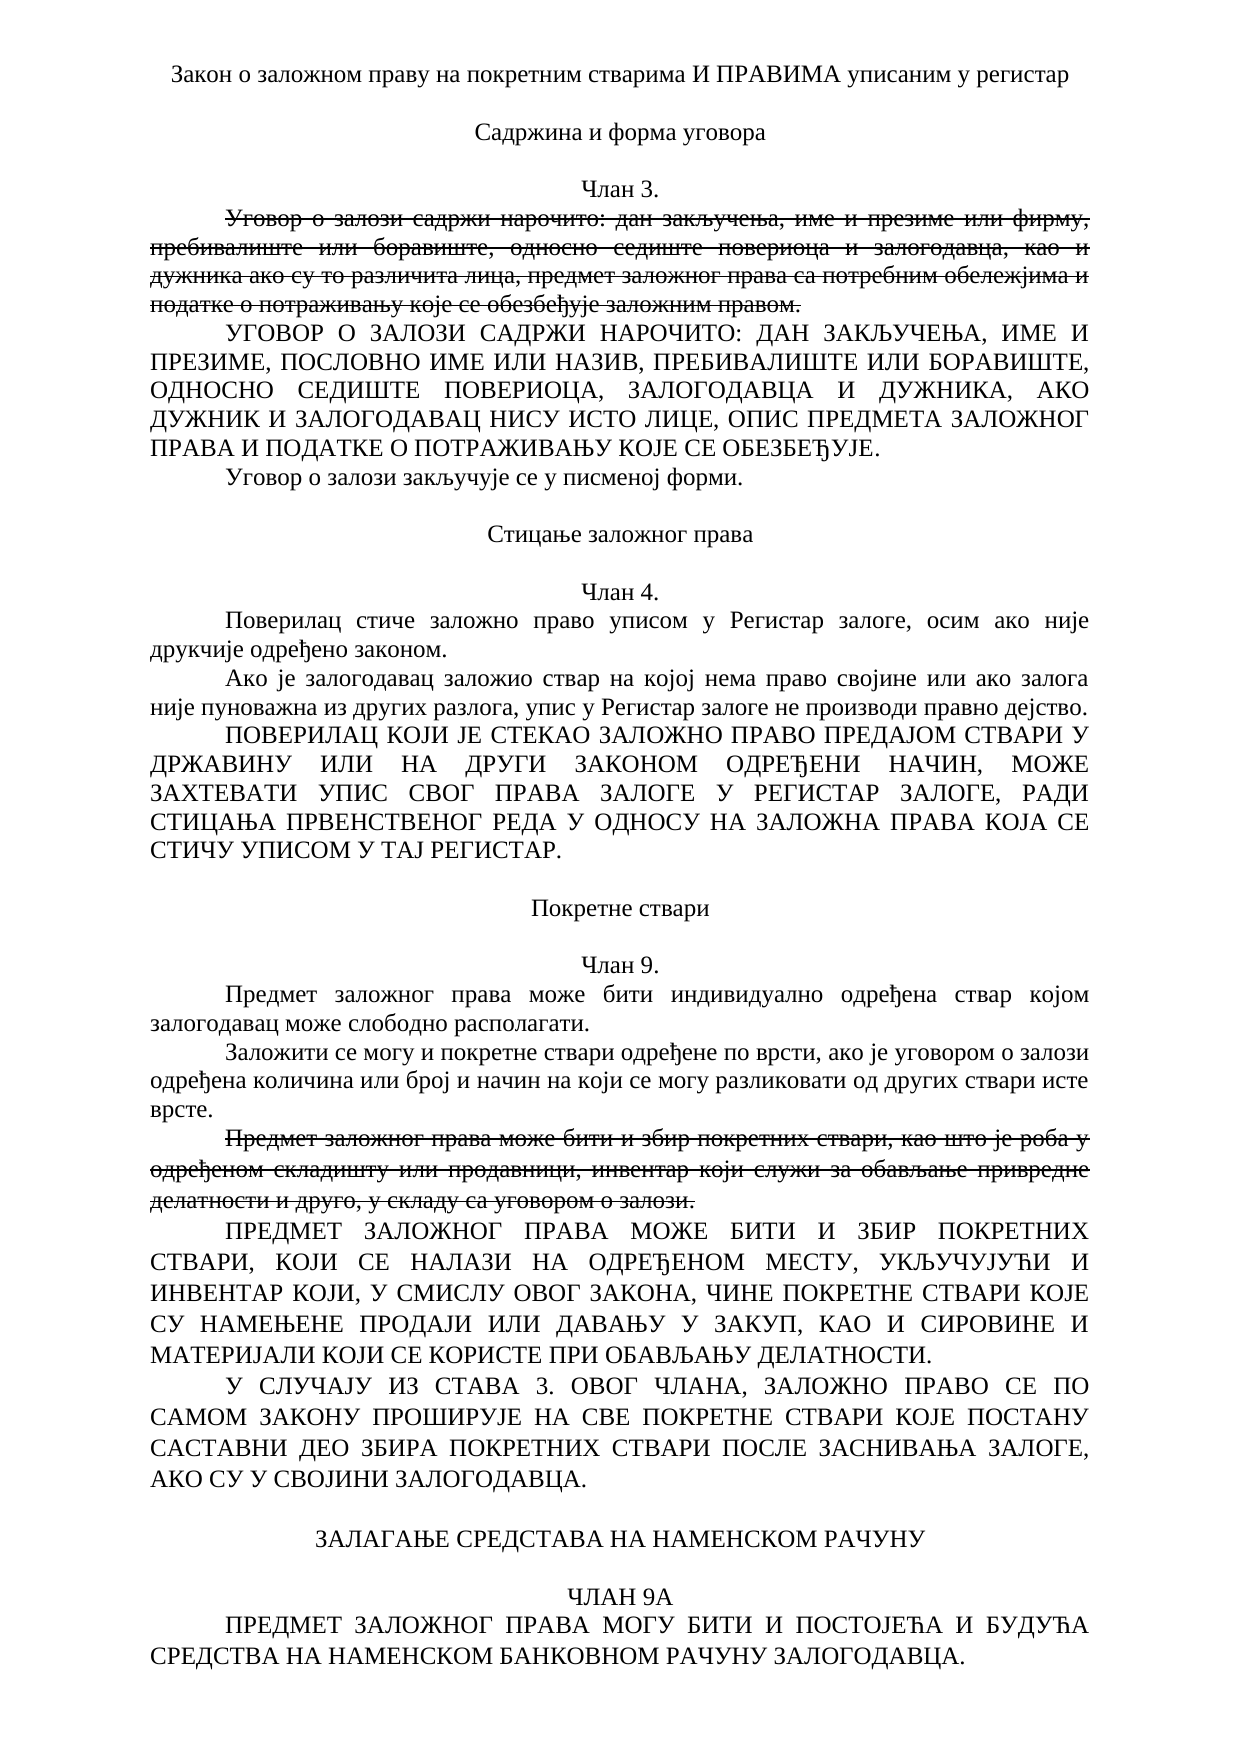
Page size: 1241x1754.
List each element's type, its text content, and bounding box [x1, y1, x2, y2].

text Уговор о залози закључује се у писменој форми. [150, 462, 1090, 490]
text Предмет заложног права може бити и збир покретних ствари, као што је роба у одређеном складишту или продавници, инвентар који служи за обављање привредне делатности и друго, у складу са уговором о залози. [150, 1171, 1090, 1214]
text ПРЕДМЕТ ЗАЛОЖНОГ ПРАВА МОЖЕ БИТИ И ЗБИР ПОКРЕТНИХ СТВАРИ, КОЈИ СЕ НАЛАЗИ НА ОДРЕЂЕНОМ МЕСТУ, УКЉУЧУЈУЋИ И ИНВЕНТАР КОЈИ, У СМИСЛУ ОВОГ ЗАКОНА, ЧИНЕ ПОКРЕТНЕ СТВАРИ КОЈЕ СУ НАМЕЊЕНЕ ПРОДАЈИ ИЛИ ДАВАЊУ У ЗАКУП, КАО И СИРОВИНЕ И МАТЕРИЈАЛИ КОЈИ СЕ КОРИСТЕ ПРИ ОБАВЉАЊУ ДЕЛАТНОСТИ. [150, 1216, 1090, 1369]
text УГОВОР О ЗАЛОЗИ САДРЖИ НАРОЧИТО: ДАН ЗАКЉУЧЕЊА, ИМЕ И ПРЕЗИМЕ, ПОСЛОВНО ИМЕ ИЛИ НАЗИВ, ПРЕБИВАЛИШТЕ ИЛИ БОРАВИШТЕ, ОДНОСНО СЕДИШТЕ ПОВЕРИОЦА, ЗАЛОГОДАВЦА И ДУЖНИКА, АКО ДУЖНИК И ЗАЛОГОДАВАЦ НИСУ ИСТО ЛИЦЕ, ОПИС ПРЕДМЕТА ЗАЛОЖНОГ ПРАВА И ПОДАТКЕ О ПОТРАЖИВАЊУ КОЈЕ СЕ ОБЕЗБЕЂУЈЕ. [150, 318, 1090, 462]
text У СЛУЧАЈУ ИЗ СТАВА 3. ОВОГ ЧЛАНА, ЗАЛОЖНО ПРАВО СЕ ПО САМОМ ЗАКОНУ ПРОШИРУЈЕ НА СВЕ ПОКРЕТНЕ СТВАРИ КОЈЕ ПОСТАНУ САСТАВНИ ДЕО ЗБИРА ПОКРЕТНИХ СТВАРИ ПОСЛЕ ЗАСНИВАЊА ЗАЛОГЕ, АКО СУ У СВОЈИНИ ЗАЛОГОДАВЦА. [150, 1371, 1090, 1493]
text ЗАЛАГАЊЕ СРЕДСТАВА НА НАМЕНСКОМ РАЧУНУ [150, 1524, 1090, 1553]
text Члан 4. [150, 577, 1090, 605]
text Члан 3. [150, 174, 1090, 203]
text Поверилац стиче заложно право уписом у Регистар залоге, осим ако није друкчије одређено законом. [150, 605, 1090, 663]
text Ако је залогодавац заложио ствар на којој нема право својине или ако залога није пуноважна из других разлога, упис у Регистар залоге не производи правно дејство. [150, 663, 1090, 720]
text Уговор о залози садржи нарочито: дан закључења, име и презиме или фирму, пребивалиште или боравиште, односно седиште повериоца и залогодавца, као и дужника ако су то различита лица, предмет заложног права са потребним обележјима и податке о потраживању које се обезбеђује заложним правом. [150, 249, 1090, 318]
text Уговор о залози садржи нарочито: дан закључења, име и презиме или фирму, пребивалиште или боравиште, односно седиште повериоца и залогодавца, као и дужника ако су то различита лица, предмет заложног права са потребним обележјима и податке о потраживању које се обезбеђује заложним правом. [150, 203, 1090, 247]
text Предмет заложног права може бити и збир покретних ствари, као што је роба у одређеном складишту или продавници, инвентар који служи за обављање привредне делатности и друго, у складу са уговором о залози. [150, 1123, 1090, 1169]
text Закон о заложном праву на покретним стварима И ПРАВИМА уписаним у регистар [150, 59, 1090, 88]
text Предмет заложног права може бити индивидуално одређена ствар којом залогодавац може слободно располагати. [150, 979, 1090, 1037]
text Садржина и форма уговора [150, 117, 1090, 145]
text ЧЛАН 9А [150, 1582, 1090, 1610]
text ПОВЕРИЛАЦ КОЈИ ЈЕ СТЕКАО ЗАЛОЖНО ПРАВО ПРЕДАЈОМ СТВАРИ У ДРЖАВИНУ ИЛИ НА ДРУГИ ЗАКОНОМ ОДРЕЂЕНИ НАЧИН, МОЖЕ ЗАХТЕВАТИ УПИС СВОГ ПРАВА ЗАЛОГЕ У РЕГИСТАР ЗАЛОГЕ, РАДИ СТИЦАЊА ПРВЕНСТВЕНОГ РЕДА У ОДНОСУ НА ЗАЛОЖНА ПРАВА КОЈА СЕ СТИЧУ УПИСОМ У ТАЈ РЕГИСТАР. [150, 720, 1090, 864]
text ПРЕДМЕТ ЗАЛОЖНОГ ПРАВА МОГУ БИТИ И ПОСТОЈЕЋА И БУДУЋА СРЕДСТВА НА НАМЕНСКОМ БАНКОВНОМ РАЧУНУ ЗАЛОГОДАВЦА. [150, 1610, 1090, 1670]
text Стицање заложног права [150, 519, 1090, 548]
text Члан 9. [150, 950, 1090, 979]
text Заложити се могу и покретне ствари одређене по врсти, ако је уговором о залози одређена количина или број и начин на који се могу разликовати од других ствари исте врсте. [150, 1037, 1090, 1123]
text Покретне ствари [150, 893, 1090, 922]
